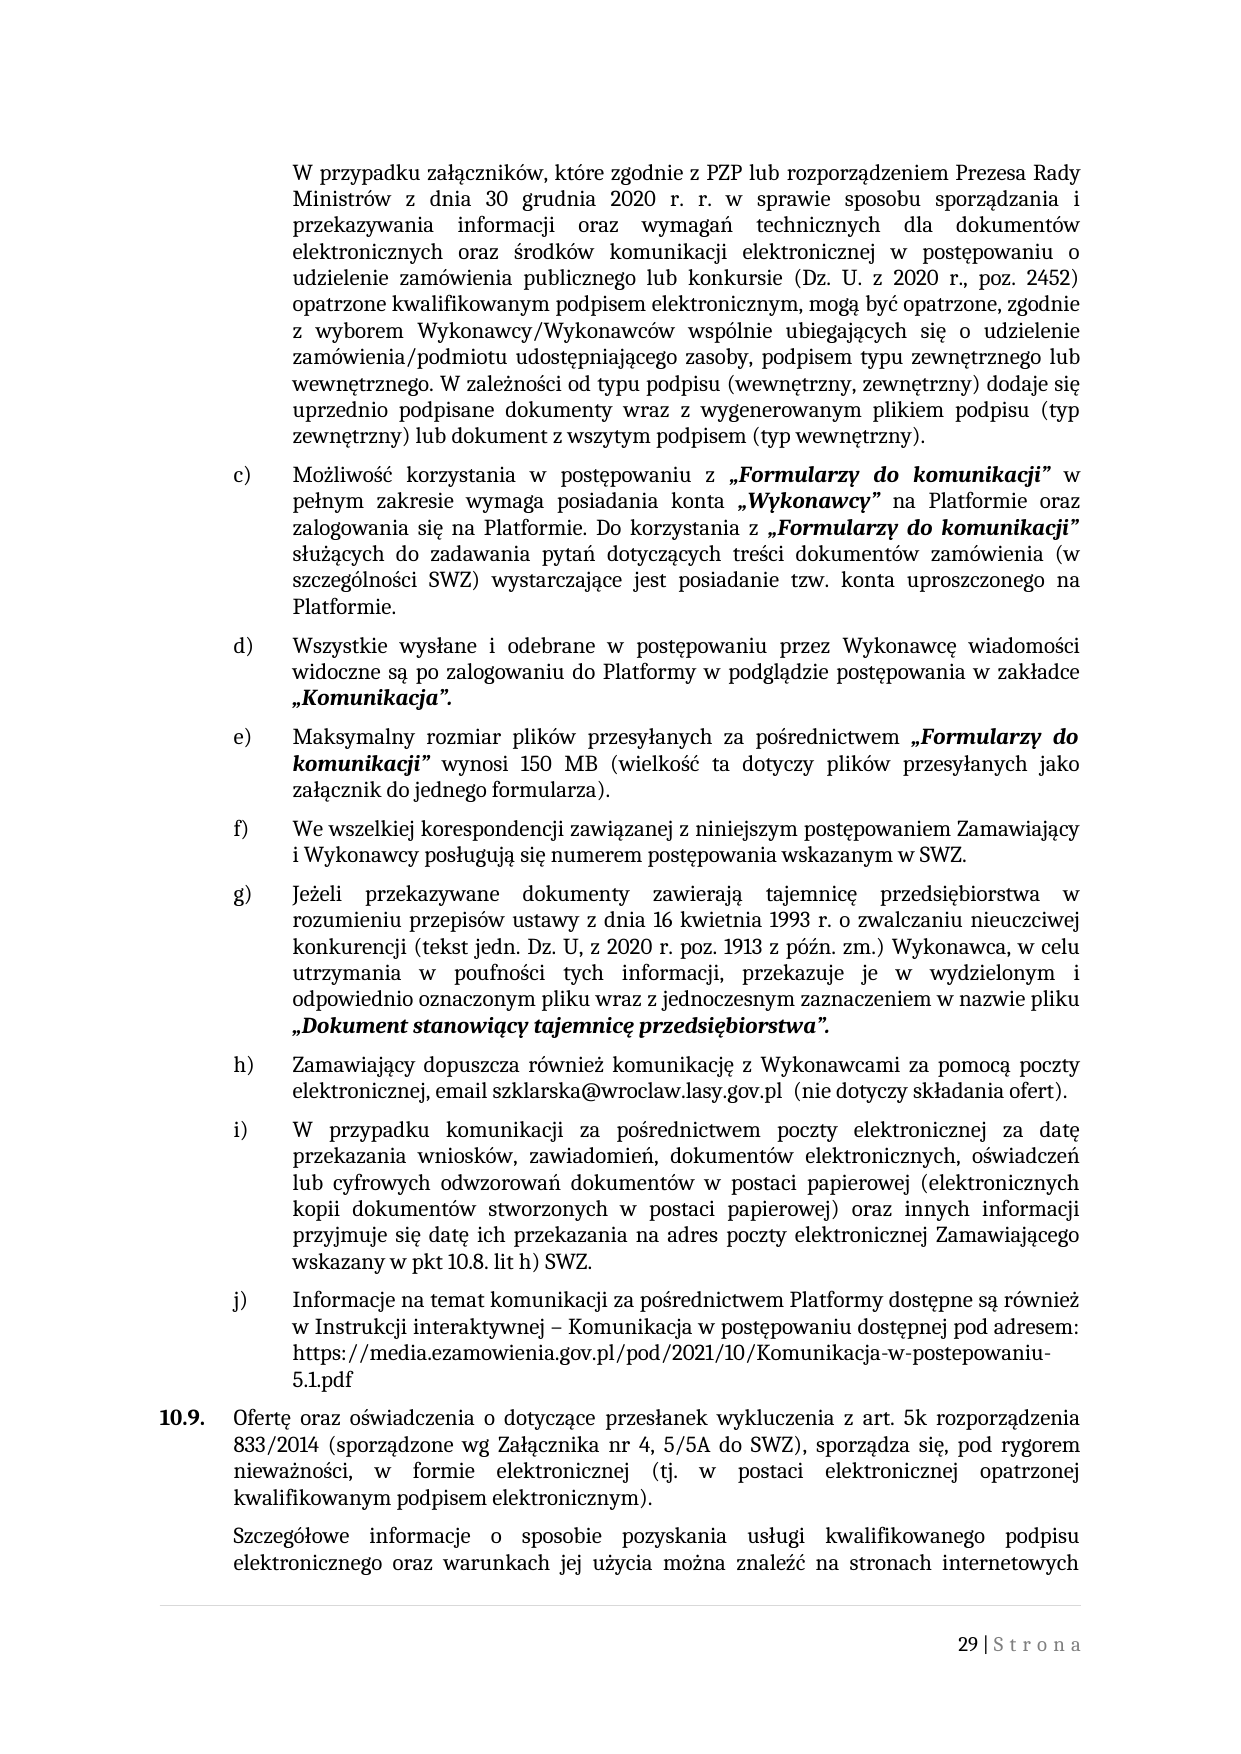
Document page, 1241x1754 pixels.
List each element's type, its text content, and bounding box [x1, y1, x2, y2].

text e) Maksymalny rozmiar plików przesyłanych za pośrednictwem „Formularzy do komunikacji” wynosi 150 MB (wielkość ta dotyczy plików przesyłanych jako załącznik do jednego formularza). [233, 724, 1081, 803]
text g) Jeżeli przekazywane dokumenty zawierają tajemnicę przedsiębiorstwa w rozumieniu przepisów ustawy z dnia 16 kwietnia 1993 r. o zwalczaniu nieuczciwej konkurencji (tekst jedn. Dz. U, z 2020 r. poz. 1913 z późn. zm.) Wykonawca, w celu utrzymania w poufności tych informacji, przekazuje je w wydzielonym i odpowiednio oznaczonym pliku wraz z jednoczesnym zaznaczeniem w nazwie pliku „Dokument stanowiący tajemnicę przedsiębiorstwa”. [233, 881, 1081, 1039]
text f) We wszelkiej korespondencji zawiązanej z niniejszym postępowaniem Zamawiający i Wykonawcy posługują się numerem postępowania wskazanym w SWZ. [233, 816, 1081, 868]
text 10.9. Ofertę oraz oświadczenia o dotyczące przesłanek wykluczenia z art. 5k rozporządzenia 833/2014 (sporządzone wg Załącznika nr 4, 5/5A do SWZ), sporządza się, pod rygorem nieważności, w formie elektronicznej (tj. w postaci elektronicznej opatrzonej kwalifikowanym podpisem elektronicznym). [159, 1405, 1081, 1511]
text j) Informacje na temat komunikacji za pośrednictwem Platformy dostępne są również w Instrukcji interaktywnej – Komunikacja w postępowaniu dostępnej pod adresem: https://media.ezamowienia.gov.pl/pod/2021/10/Komunikacja-w-postepowaniu-5.1.pdf [233, 1287, 1081, 1393]
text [233, 1523, 1081, 1576]
text c) Możliwość korzystania w postępowaniu z „Formularzy do komunikacji” w pełnym zakresie wymaga posiadania konta „Wykonawcy” na Platformie oraz zalogowania się na Platformie. Do korzystania z „Formularzy do komunikacji” służących do zadawania pytań dotyczących treści dokumentów zamówienia (w szczególności SWZ) wystarczające jest posiadanie tzw. konta uproszczonego na Platformie. [233, 462, 1081, 620]
text h) Zamawiający dopuszcza również komunikację z Wykonawcami za pomocą poczty elektronicznej, email szklarska@wroclaw.lasy.gov.pl (nie dotyczy składania ofert). [233, 1051, 1081, 1104]
text i) W przypadku komunikacji za pośrednictwem poczty elektronicznej za datę przekazania wniosków, zawiadomień, dokumentów elektronicznych, oświadczeń lub cyfrowych odwzorowań dokumentów w postaci papierowej (elektronicznych kopii dokumentów stworzonych w postaci papierowej) oraz innych informacji przyjmuje się datę ich przekazania na adres poczty elektronicznej Zamawiającego wskazany w pkt 10.8. lit h) SWZ. [233, 1117, 1081, 1275]
text W przypadku załączników, które zgodnie z PZP lub rozporządzeniem Prezesa Rady Ministrów z dnia 30 grudnia 2020 r. r. w sprawie sposobu sporządzania i przekazywania informacji oraz wymagań technicznych dla dokumentów elektronicznych oraz środków komunikacji elektronicznej w postępowaniu o udzielenie zamówienia publicznego lub konkursie (Dz. U. z 2020 r., poz. 2452) opatrzone kwalifikowanym podpisem elektronicznym, mogą być opatrzone, zgodnie z wyborem Wykonawcy/Wykonawców wspólnie ubiegających się o udzielenie zamówienia/podmiotu udostępniającego zasoby, podpisem typu zewnętrznego lub wewnętrznego. W zależności od typu podpisu (wewnętrzny, zewnętrzny) dodaje się uprzednio podpisane dokumenty wraz z wygenerowanym plikiem podpisu (typ zewnętrzny) lub dokument z wszytym podpisem (typ wewnętrzny). [233, 159, 1081, 449]
text d) Wszystkie wysłane i odebrane w postępowaniu przez Wykonawcę wiadomości widoczne są po zalogowaniu do Platformy w podglądzie postępowania w zakładce „Komunikacja”. [233, 632, 1081, 712]
